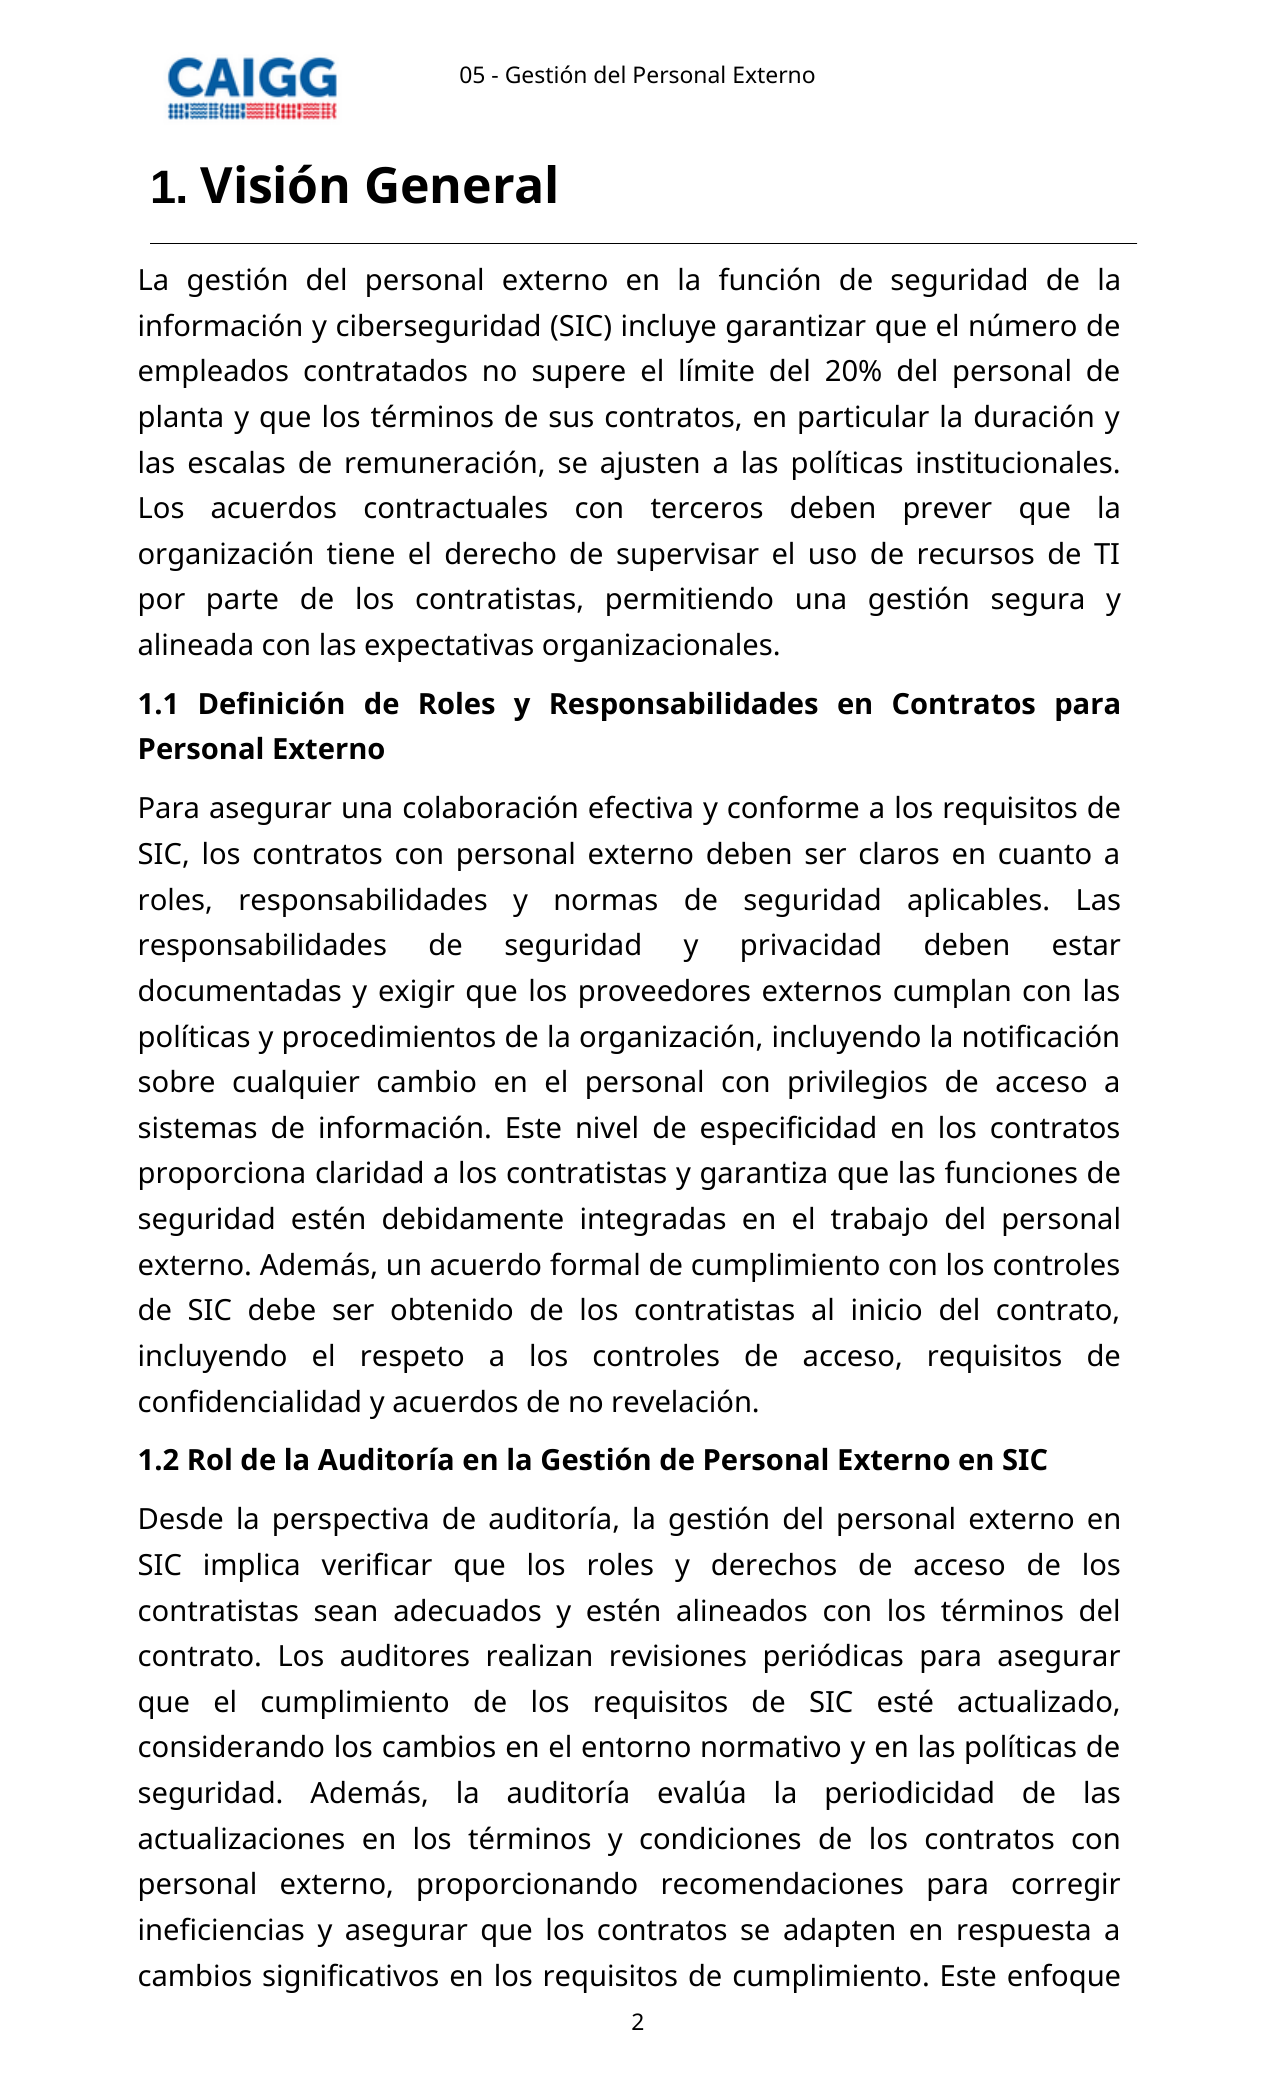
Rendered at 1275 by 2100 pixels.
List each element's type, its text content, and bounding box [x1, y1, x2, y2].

picture [137, 36, 375, 151]
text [137, 1498, 1122, 1994]
text Para asegurar una colaboración efectiva y conforme a los requisitos de SIC, los contratos con personal externo deben ser claros en cuanto a roles, responsabilidades y normas de seguridad aplicables. Las responsabilidades de seguridad y privacidad deben estar documentadas y exigir que los proveedores externos cumplan con las políticas y procedimientos de la organización, incluyendo la notificación sobre cualquier cambio en el personal con privilegios de acceso a sistemas de información. Este nivel de especificidad en los contratos proporciona claridad a los contratistas y garantiza que las funciones de seguridad estén debidamente integradas en el trabajo del personal externo. Además, un acuerdo formal de cumplimiento con los controles de SIC debe ser obtenido de los contratistas al inicio del contrato, incluyendo el respeto a los controles de acceso, requisitos de confidencialidad y acuerdos de no revelación. [137, 788, 1122, 1421]
subtitle Visión General [150, 150, 1137, 218]
text 1.1 Definición de Roles y Responsabilidades en Contratos para Personal Externo [137, 683, 1122, 768]
text 1.2 Rol de la Auditoría en la Gestión de Personal Externo en SIC [137, 1440, 1122, 1479]
text La gestión del personal externo en la función de seguridad de la información y ciberseguridad (SIC) incluye garantizar que el número de empleados contratados no supere el límite del 20% del personal de planta y que los términos de sus contratos, en particular la duración y las escalas de remuneración, se ajusten a las políticas institucionales. Los acuerdos contractuales con terceros deben prever que la organización tiene el derecho de supervisar el uso de recursos de TI por parte de los contratistas, permitiendo una gestión segura y alineada con las expectativas organizacionales. [137, 259, 1122, 664]
